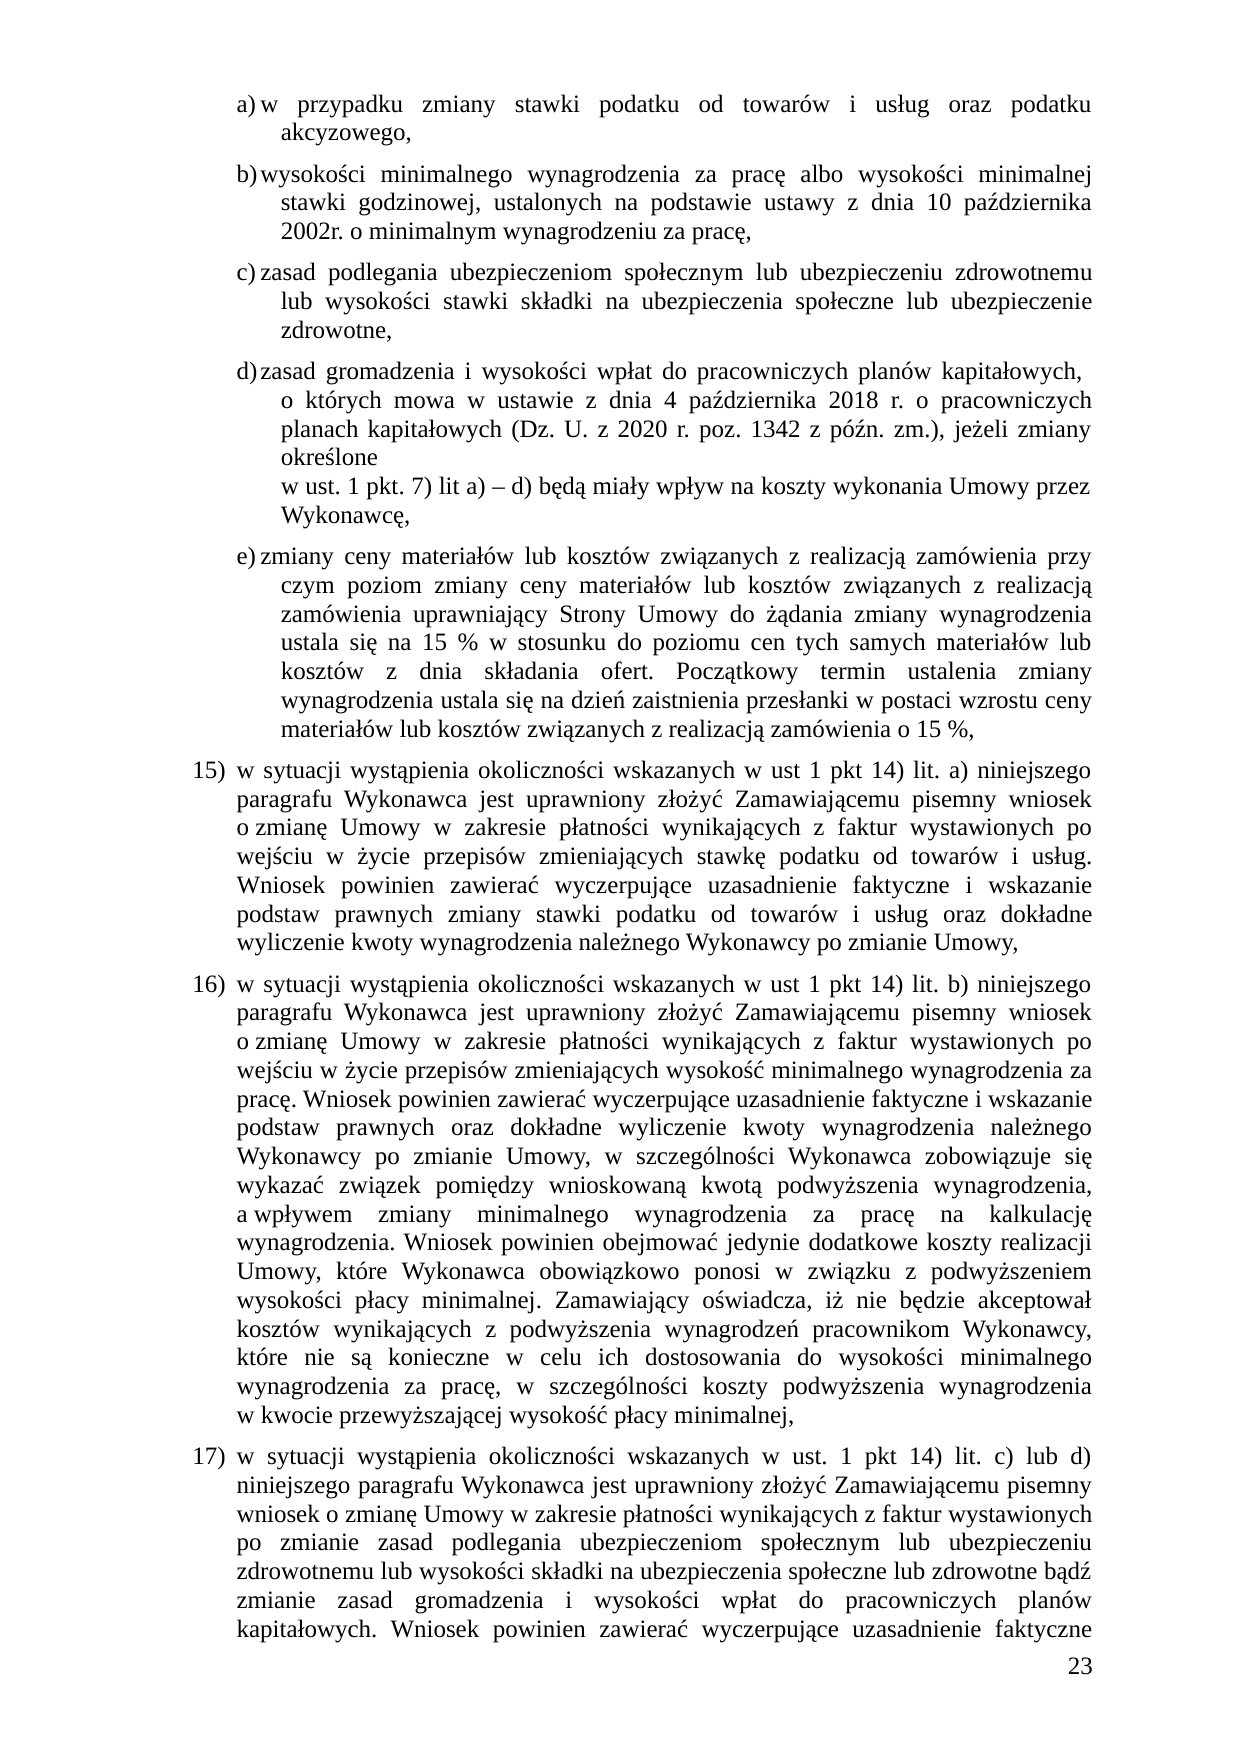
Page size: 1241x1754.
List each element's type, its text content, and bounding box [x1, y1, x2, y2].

list zasad gromadzenia i wysokości wpłat do pracowniczych planów kapitałowych, o których mowa w ustawie z dnia 4 października 2018 r. o pracowniczych planach kapitałowych (Dz. U. z 2020 r. poz. 1342 z późn. zm.), jeżeli zmiany określone w ust. 1 pkt. 7) lit a) – d) będą miały wpływ na koszty wykonania Umowy przez Wykonawcę, [236, 356, 1093, 529]
list wysokości minimalnego wynagrodzenia za pracę albo wysokości minimalnej stawki godzinowej, ustalonych na podstawie ustawy z dnia 10 października 2002r. o minimalnym wynagrodzeniu za pracę, [236, 159, 1093, 245]
list w przypadku zmiany stawki podatku od towarów i usług oraz podatku akcyzowego, [236, 89, 1093, 146]
list zasad podlegania ubezpieczeniom społecznym lub ubezpieczeniu zdrowotnemu lub wysokości stawki składki na ubezpieczenia społeczne lub ubezpieczenie zdrowotne, [236, 257, 1093, 344]
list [192, 1441, 1093, 1642]
list w sytuacji wystąpienia okoliczności wskazanych w ust 1 pkt 14) lit. b) niniejszego paragrafu Wykonawca jest uprawniony złożyć Zamawiającemu pisemny wniosek o zmianę Umowy w zakresie płatności wynikających z faktur wystawionych po wejściu w życie przepisów zmieniających wysokość minimalnego wynagrodzenia za pracę. Wniosek powinien zawierać wyczerpujące uzasadnienie faktyczne i wskazanie podstaw prawnych oraz dokładne wyliczenie kwoty wynagrodzenia należnego Wykonawcy po zmianie Umowy, w szczególności Wykonawca zobowiązuje się wykazać związek pomiędzy wnioskowaną kwotą podwyższenia wynagrodzenia, a wpływem zmiany minimalnego wynagrodzenia za pracę na kalkulację wynagrodzenia. Wniosek powinien obejmować jedynie dodatkowe koszty realizacji Umowy, które Wykonawca obowiązkowo ponosi w związku z podwyższeniem wysokości płacy minimalnej. Zamawiający oświadcza, iż nie będzie akceptował kosztów wynikających z podwyższenia wynagrodzeń pracownikom Wykonawcy, które nie są konieczne w celu ich dostosowania do wysokości minimalnego wynagrodzenia za pracę, w szczególności koszty podwyższenia wynagrodzenia w kwocie przewyższającej wysokość płacy minimalnej, [192, 969, 1093, 1429]
list zmiany ceny materiałów lub kosztów związanych z realizacją zamówienia przy czym poziom zmiany ceny materiałów lub kosztów związanych z realizacją zamówienia uprawniający Strony Umowy do żądania zmiany wynagrodzenia ustala się na 15 % w stosunku do poziomu cen tych samych materiałów lub kosztów z dnia składania ofert. Początkowy termin ustalenia zmiany wynagrodzenia ustala się na dzień zaistnienia przesłanki w postaci wzrostu ceny materiałów lub kosztów związanych z realizacją zamówienia o 15 %, [236, 541, 1093, 742]
list w sytuacji wystąpienia okoliczności wskazanych w ust 1 pkt 14) lit. a) niniejszego paragrafu Wykonawca jest uprawniony złożyć Zamawiającemu pisemny wniosek o zmianę Umowy w zakresie płatności wynikających z faktur wystawionych po wejściu w życie przepisów zmieniających stawkę podatku od towarów i usług. Wniosek powinien zawierać wyczerpujące uzasadnienie faktyczne i wskazanie podstaw prawnych zmiany stawki podatku od towarów i usług oraz dokładne wyliczenie kwoty wynagrodzenia należnego Wykonawcy po zmianie Umowy, [192, 755, 1093, 956]
